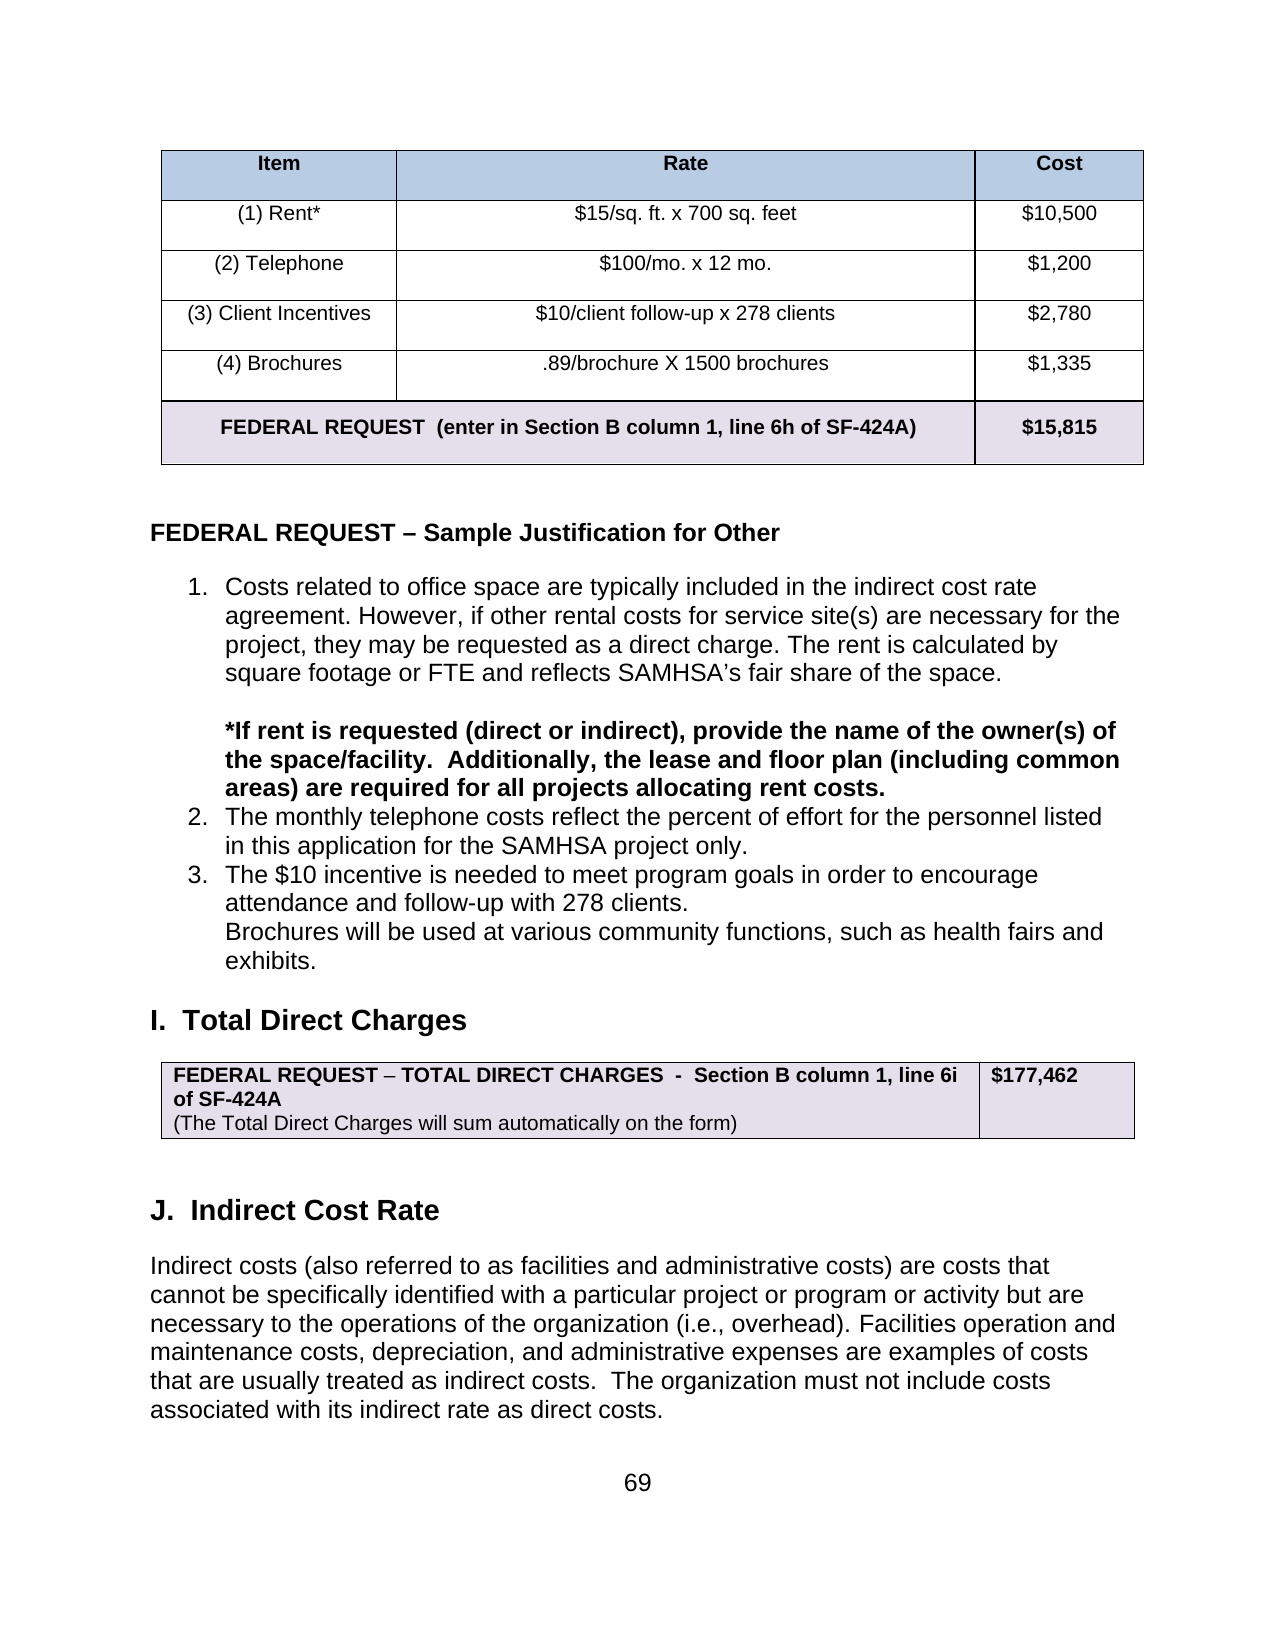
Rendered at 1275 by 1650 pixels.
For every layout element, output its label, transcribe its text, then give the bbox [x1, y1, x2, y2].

text FEDERAL REQUEST – Sample Justification for Other [150, 518, 1125, 547]
text *If rent is requested (direct or indirect), provide the name of the owner(s) of the space/facility. Additionally, the lease and floor plan (including common areas) are required for all projects allocating rent costs. [225, 716, 1125, 802]
table_cell $10/client follow-up x 278 clients [397, 301, 974, 350]
table_cell $10,500 [976, 201, 1143, 250]
table_header FEDERAL REQUEST (enter in Section B column 1, line 6h of SF-424A) [162, 402, 974, 463]
table_cell (2) Telephone [162, 251, 396, 300]
table_cell $2,780 [976, 301, 1143, 350]
table_cell $1,200 [976, 251, 1143, 300]
table_header FEDERAL REQUEST – TOTAL DIRECT CHARGES - Section B column 1, line 6i of SF-424A (The Total Direct Charges will sum automatically on the form) [162, 1063, 979, 1138]
list The monthly telephone costs reflect the percent of effort for the personnel listed in this application for the SAMHSA project only. [187, 802, 1125, 859]
table_header Item [162, 151, 396, 200]
text J. Indirect Cost Rate [150, 1192, 1125, 1226]
list Costs related to office space are typically included in the indirect cost rate agreement. However, if other rental costs for service site(s) are necessary for the project, they may be requested as a direct charge. The rent is calculated by square footage or FTE and reflects SAMHSA’s fair share of the space. [187, 572, 1125, 687]
table_header Rate [397, 151, 974, 200]
table_header $177,462 [980, 1063, 1134, 1138]
text Indirect costs (also referred to as facilities and administrative costs) are costs that cannot be specifically identified with a particular project or program or activity but are necessary to the operations of the organization (i.e., overhead). Facilities operation and maintenance costs, depreciation, and administrative expenses are examples of costs that are usually treated as indirect costs. The organization must not include costs associated with its indirect rate as direct costs. [150, 1251, 1125, 1423]
table_cell (3) Client Incentives [162, 301, 396, 350]
text I. Total Direct Charges [150, 1003, 1125, 1037]
list The $10 incentive is needed to meet program goals in order to encourage attendance and follow-up with 278 clients. Brochures will be used at various community functions, such as health fairs and exhibits. [187, 859, 1125, 974]
table_header Cost [976, 151, 1143, 200]
table_cell (4) Brochures [162, 351, 396, 400]
table_cell $15/sq. ft. x 700 sq. feet [397, 201, 974, 250]
table_cell .89/brochure X 1500 brochures [397, 351, 974, 400]
table_cell (1) Rent* [162, 201, 396, 250]
table_cell $1,335 [976, 351, 1143, 400]
table_header $15,815 [976, 402, 1143, 463]
table_cell $100/mo. x 12 mo. [397, 251, 974, 300]
